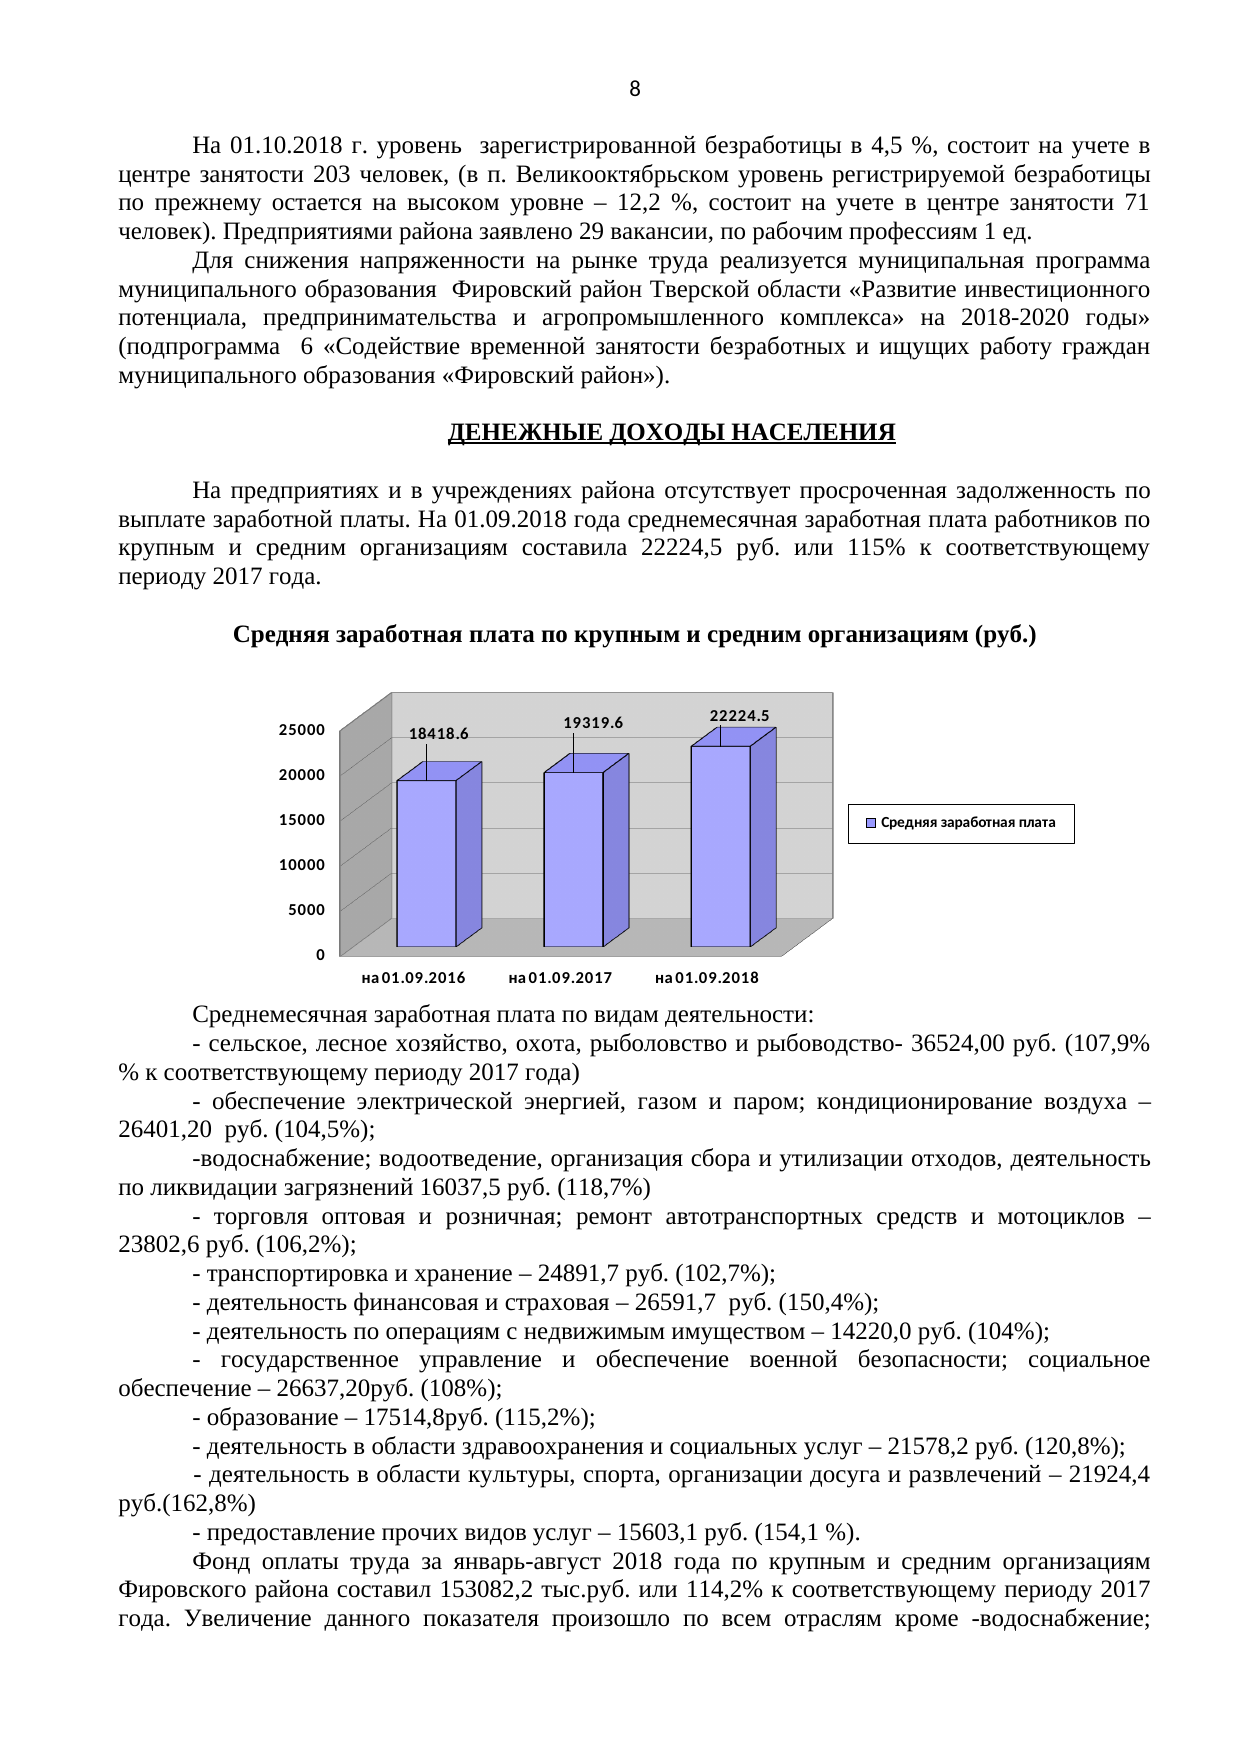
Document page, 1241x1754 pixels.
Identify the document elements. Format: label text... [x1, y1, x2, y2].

text - деятельность финансовая и страховая – 26591,7 руб. (150,4%); [118, 1287, 1152, 1316]
text На 01.10.2018 г. уровень зарегистрированной безработицы в 4,5 %, состоит на учете в центре занятости 203 человек, (в п. Великооктябрьском уровень регистрируемой безработицы по прежнему остается на высоком уровне – 12,2 %, состоит на учете в центре занятости 71 человек). Предприятиями района заявлено 29 вакансии, по рабочим профессиям 1 ед. [118, 130, 1152, 245]
text - обеспечение электрической энергией, газом и паром; кондиционирование воздуха – 26401,20 руб. (104,5%); [118, 1086, 1152, 1143]
text - образование – 17514,8руб. (115,2%); [118, 1402, 1152, 1431]
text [118, 1546, 1152, 1632]
text Среднемесячная заработная плата по видам деятельности: [118, 999, 1152, 1028]
text На предприятиях и в учреждениях района отсутствует просроченная задолженность по выплате заработной платы. На 01.09.2018 года среднемесячная заработная плата работников по крупным и средним организациям составила 22224,5 руб. или 115% к соответствующему периоду 2017 года. [118, 475, 1152, 590]
text - деятельность по операциям с недвижимым имуществом – 14220,0 руб. (104%); [118, 1316, 1152, 1344]
text - транспортировка и хранение – 24891,7 руб. (102,7%); [118, 1258, 1152, 1287]
text - государственное управление и обеспечение военной безопасности; социальное обеспечение – 26637,20руб. (108%); [118, 1344, 1152, 1402]
text Средняя заработная плата по крупным и средним организациям (руб.) [118, 619, 1152, 647]
text - торговля оптовая и розничная; ремонт автотранспортных средств и мотоциклов – 23802,6 руб. (106,2%); [118, 1201, 1152, 1258]
text - сельское, лесное хозяйство, охота, рыболовство и рыбоводство- 36524,00 руб. (107,9%% к соответствующему периоду 2017 года) [118, 1028, 1152, 1086]
text Для снижения напряженности на рынке труда реализуется муниципальная программа муниципального образования Фировский район Тверской области «Развитие инвестиционного потенциала, предпринимательства и агропромышленного комплекса» на 2018-2020 годы» (подпрограмма 6 «Содействие временной занятости безработных и ищущих работу граждан муниципального образования «Фировский район»). [118, 245, 1152, 389]
text -водоснабжение; водоотведение, организация сбора и утилизации отходов, деятельность по ликвидации загрязнений 16037,5 руб. (118,7%) [118, 1143, 1152, 1201]
text ДЕНЕЖНЫЕ ДОХОДЫ НАСЕЛЕНИЯ [118, 417, 1152, 446]
text - деятельность в области культуры, спорта, организации досуга и развлечений – 21924,4 руб.(162,8%) [118, 1459, 1152, 1517]
text - деятельность в области здравоохранения и социальных услуг – 21578,2 руб. (120,8%); [118, 1431, 1152, 1459]
text - предоставление прочих видов услуг – 15603,1 руб. (154,1 %). [118, 1517, 1152, 1546]
